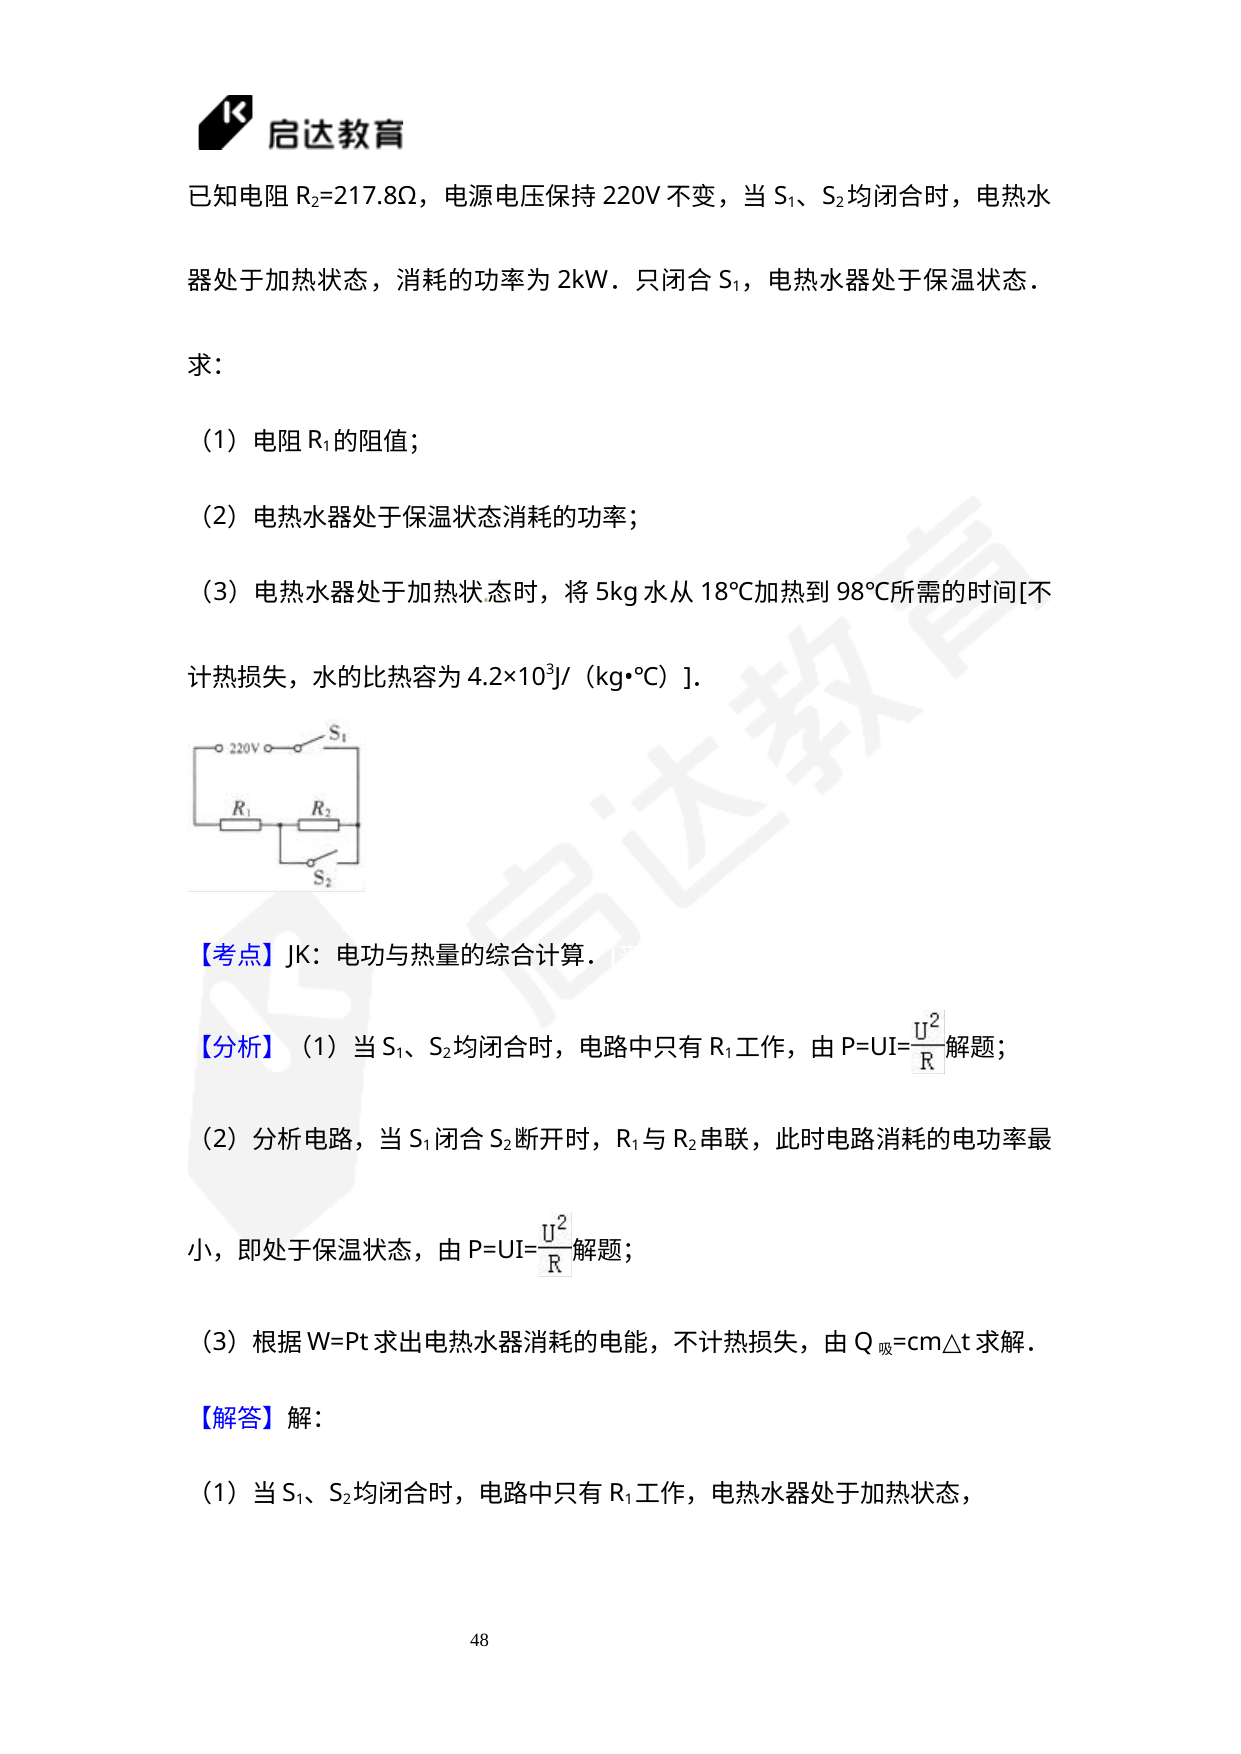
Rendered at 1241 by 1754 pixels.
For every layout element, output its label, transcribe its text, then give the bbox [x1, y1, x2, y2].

picture [198, 95, 404, 150]
picture [187, 718, 365, 892]
text 24．某学校教学楼有一额定电压为220V 电热水器，它的工作电路如图所示，已知电阻R2=217.8Ω，电源电压保持220V不变，当S1、S2均闭合时，电热水器处于加热状态，消耗的功率为2kW．只闭合S1，电热水器处于保温状态．求： [187, 162, 1053, 396]
text 【考点】JK：电功与热量的综合计算．[来源:学科网] [187, 921, 1053, 986]
text （3）根据W=Pt求出电热水器消耗的电能，不计热损失，由Q吸=cm△t求解． [187, 1308, 1053, 1373]
text （1）电阻R1的阻值； [187, 407, 1053, 472]
text 【解答】解： [187, 1384, 1053, 1449]
picture [538, 1212, 572, 1277]
text （1）当S1、S2均闭合时，电路中只有R1工作，电热水器处于加热状态， [187, 1459, 1053, 1524]
text 【分析】（1）当S1、S2均闭合时，电路中只有R1工作，由P=UI=解题； [187, 997, 1053, 1094]
text （2）分析电路，当S1闭合S2断开时，R1与R2串联，此时电路消耗的电功率最小，即处于保温状态，由P=UI=解题； [187, 1105, 1053, 1297]
picture [911, 1010, 945, 1074]
text （3）电热水器处于加热状态时，将5kg水从18℃加热到98℃所需的时间[不计热损失，水的比热容为4.2×103J/（kg•℃）]． [187, 558, 1053, 708]
text （2）电热水器处于保温状态消耗的功率； [187, 483, 1053, 548]
